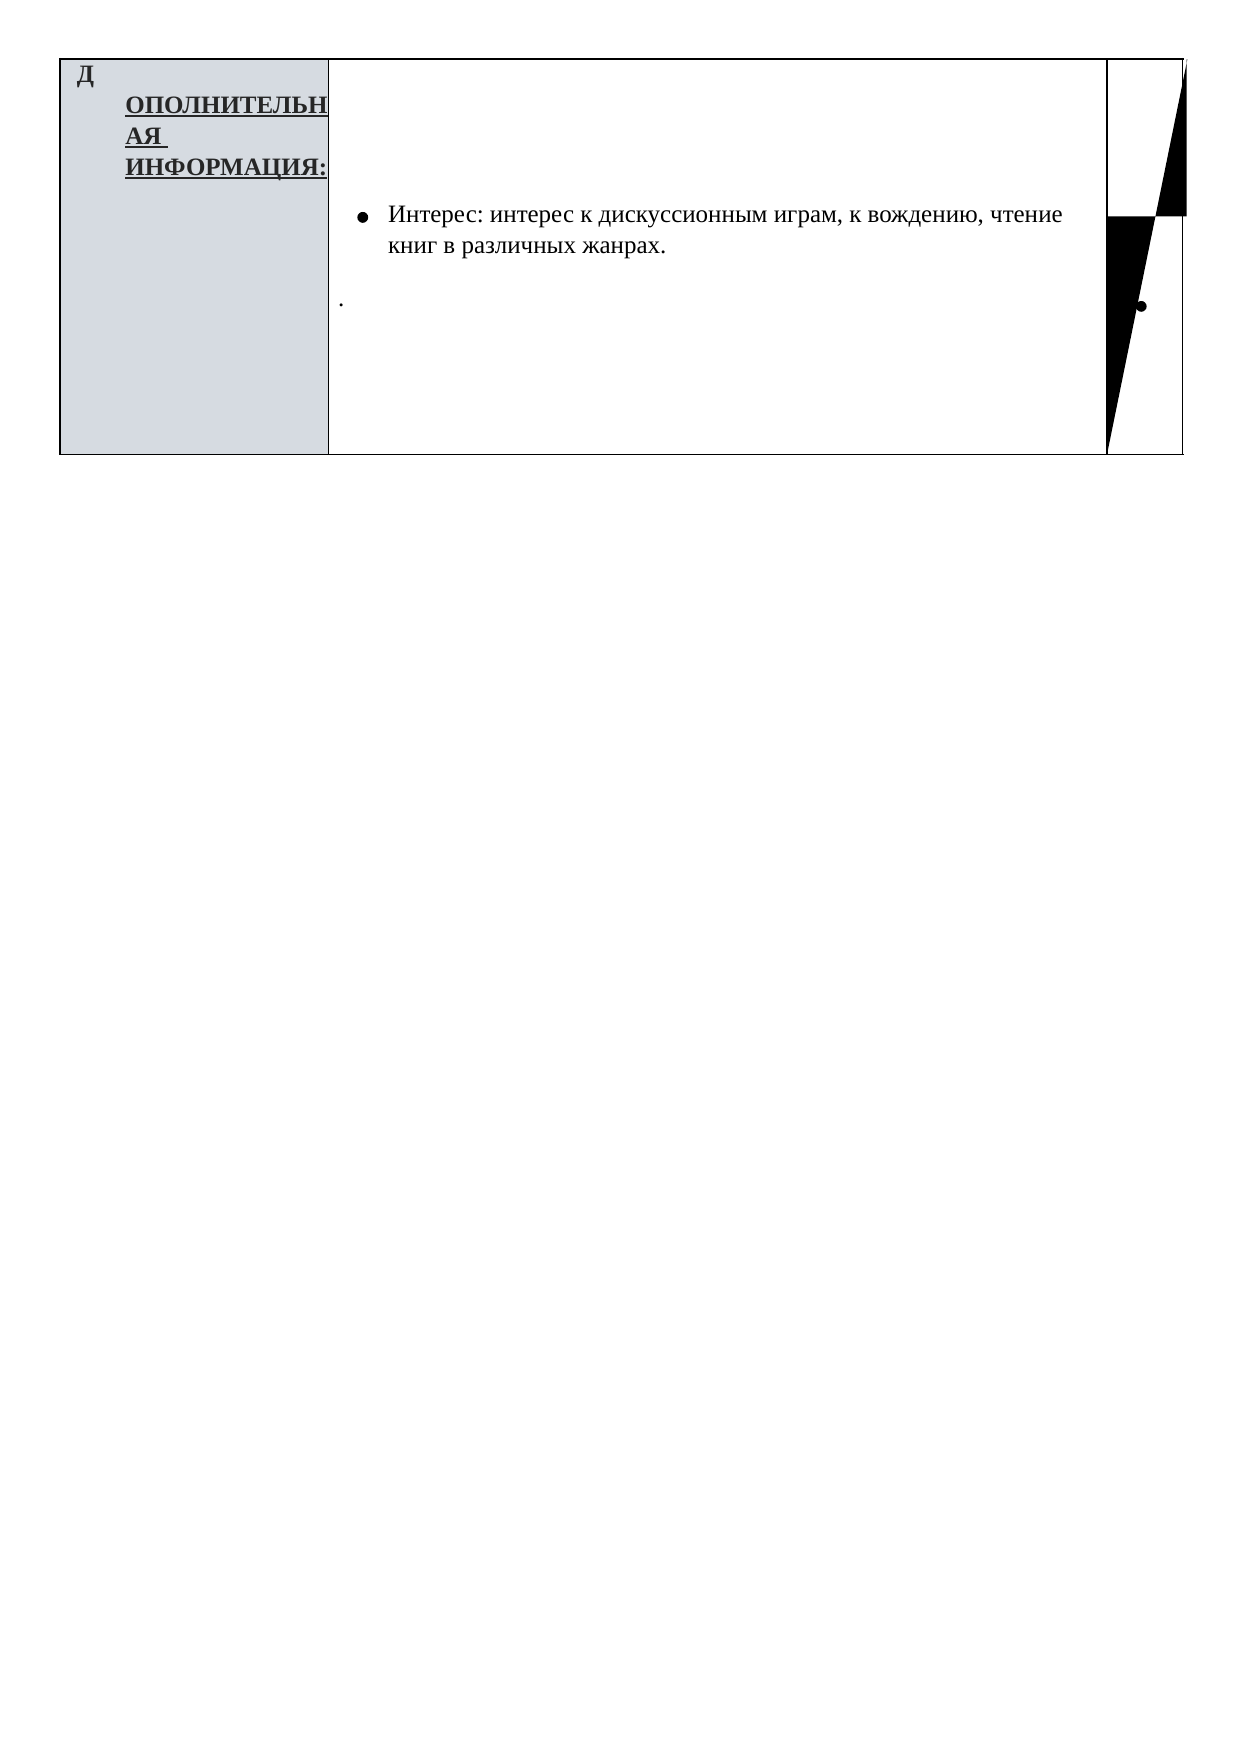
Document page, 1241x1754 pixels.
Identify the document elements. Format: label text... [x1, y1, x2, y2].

table_cell Интерес: интерес к дискуссионным играм, к вождению, чтение книг в различных жанрах. . [329, 60, 1106, 454]
table_cell [1108, 60, 1182, 216]
table_cell [1108, 217, 1182, 454]
table_cell ДОПОЛНИТЕЛЬНАЯ ИНФОРМАЦИЯ: [61, 60, 328, 454]
